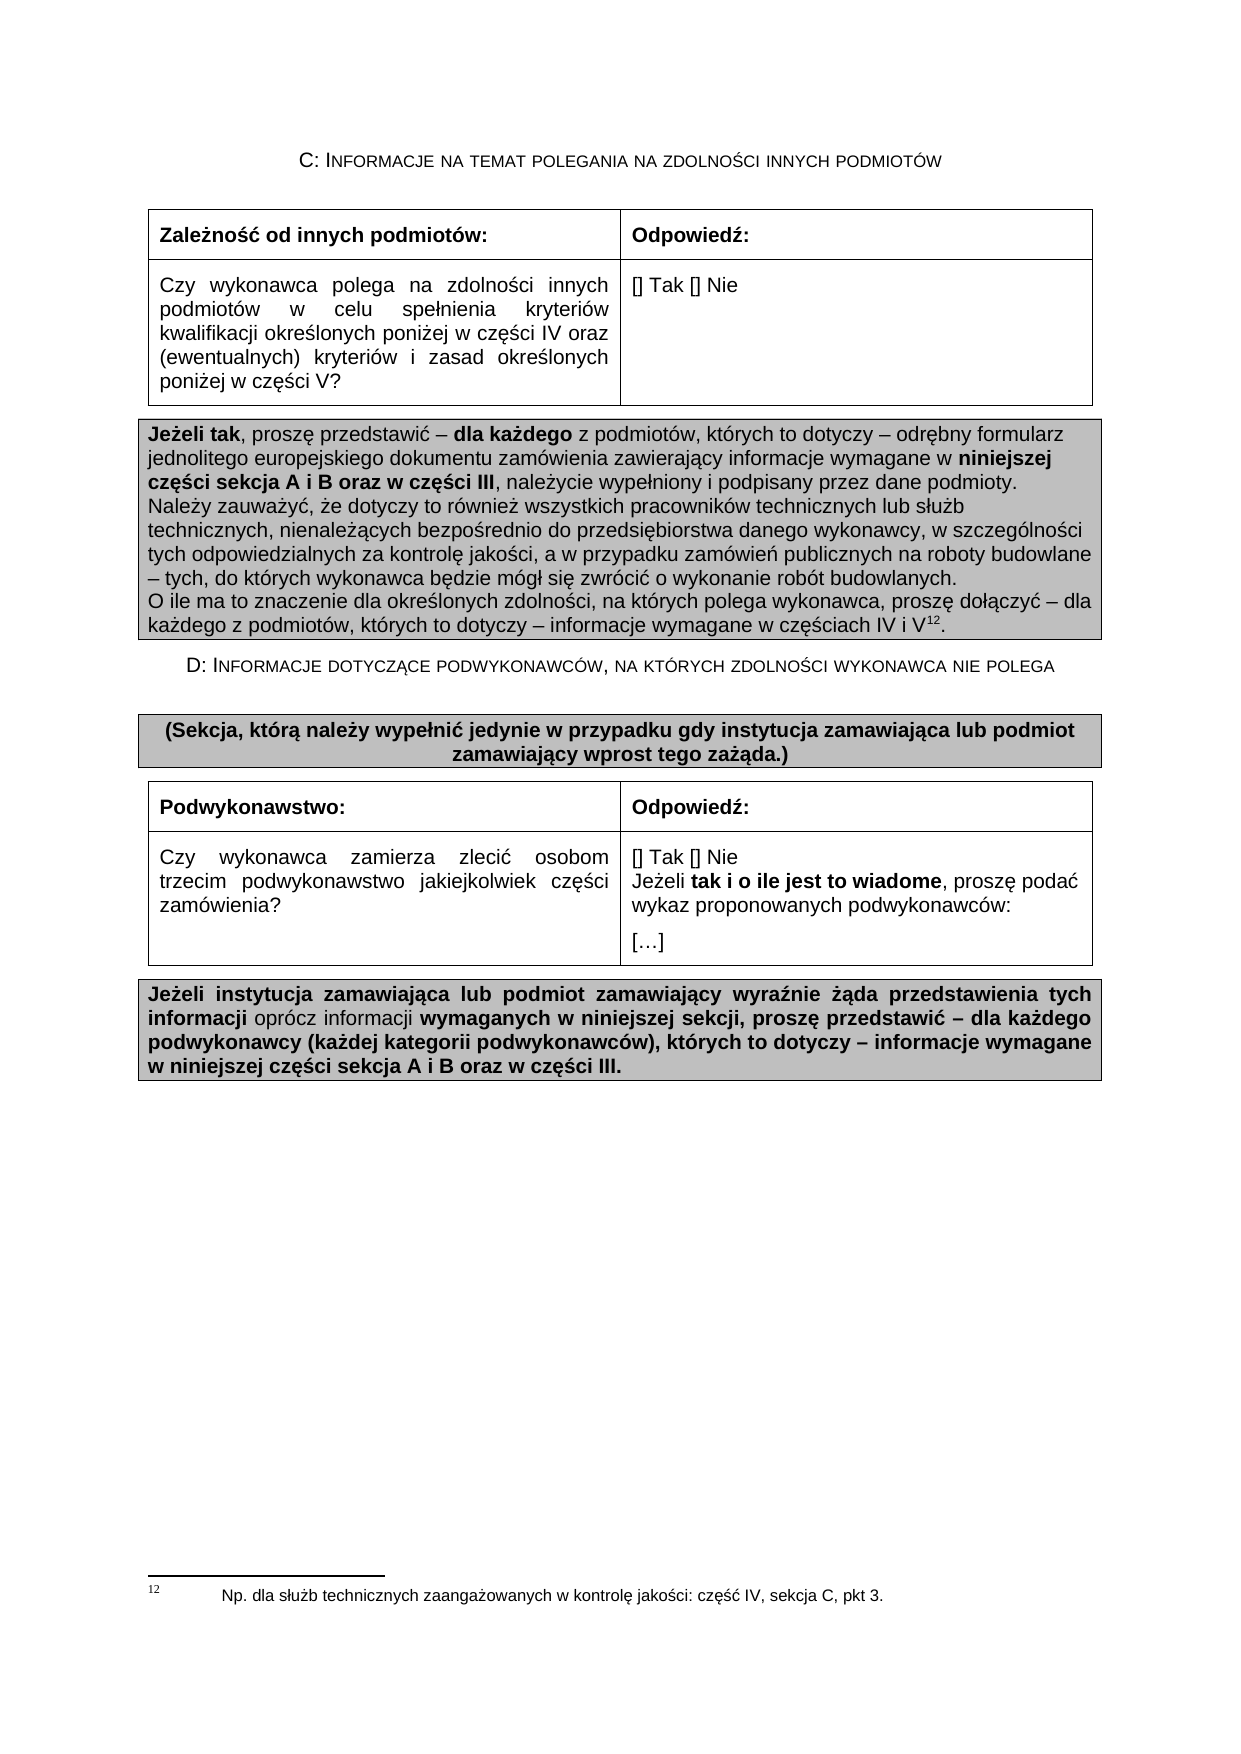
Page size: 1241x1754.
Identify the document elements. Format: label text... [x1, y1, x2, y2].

text Jeżeli tak, proszę przedstawić – dla każdego z podmiotów, których to dotyczy – odrębny formularz jednolitego europejskiego dokumentu zamówienia zawierający informacje wymagane w niniejszej części sekcja A i B oraz w części III, należycie wypełniony i podpisany przez dane podmioty. Należy zauważyć, że dotyczy to również wszystkich pracowników technicznych lub służb technicznych, nienależących bezpośrednio do przedsiębiorstwa danego wykonawcy, w szczególności tych odpowiedzialnych za kontrolę jakości, a w przypadku zamówień publicznych na roboty budowlane – tych, do których wykonawca będzie mógł się zwrócić o wykonanie robót budowlanych. O ile ma to znaczenie dla określonych zdolności, na których polega wykonawca, proszę dołączyć – dla każdego z podmiotów, których to dotyczy – informacje wymagane w częściach IV i V. [139, 420, 1101, 639]
text C: Informacje na temat polegania na zdolności innych podmiotów [148, 148, 1093, 172]
text (Sekcja, którą należy wypełnić jedynie w przypadku gdy instytucja zamawiająca lub podmiot zamawiający wprost tego zażąda.) [139, 715, 1101, 767]
table_cell Czy wykonawca polega na zdolności innych podmiotów w celu spełnienia kryteriów kwalifikacji określonych poniżej w części IV oraz (ewentualnych) kryteriów i zasad określonych poniżej w części V? [149, 260, 620, 405]
text Jeżeli instytucja zamawiająca lub podmiot zamawiający wyraźnie żąda przedstawienia tych informacji oprócz informacji wymaganych w niniejszej sekcji, proszę przedstawić – dla każdego podwykonawcy (każdej kategorii podwykonawców), których to dotyczy – informacje wymagane w niniejszej części sekcja A i B oraz w części III. [139, 980, 1101, 1080]
table_cell Czy wykonawca zamierza zlecić osobom trzecim podwykonawstwo jakiejkolwiek części zamówienia? [149, 832, 620, 965]
table_header Podwykonawstwo: [149, 782, 620, 831]
table_header Odpowiedź: [621, 210, 1092, 259]
table_cell [] Tak [] Nie [621, 260, 1092, 405]
table_header Zależność od innych podmiotów: [149, 210, 620, 259]
text D: Informacje dotyczące podwykonawców, na których zdolności wykonawca nie polega [148, 653, 1093, 677]
table_header Odpowiedź: [621, 782, 1092, 831]
table_cell [] Tak [] Nie Jeżeli tak i o ile jest to wiadome, proszę podać wykaz proponowanych podwykonawców: […] [621, 832, 1092, 965]
